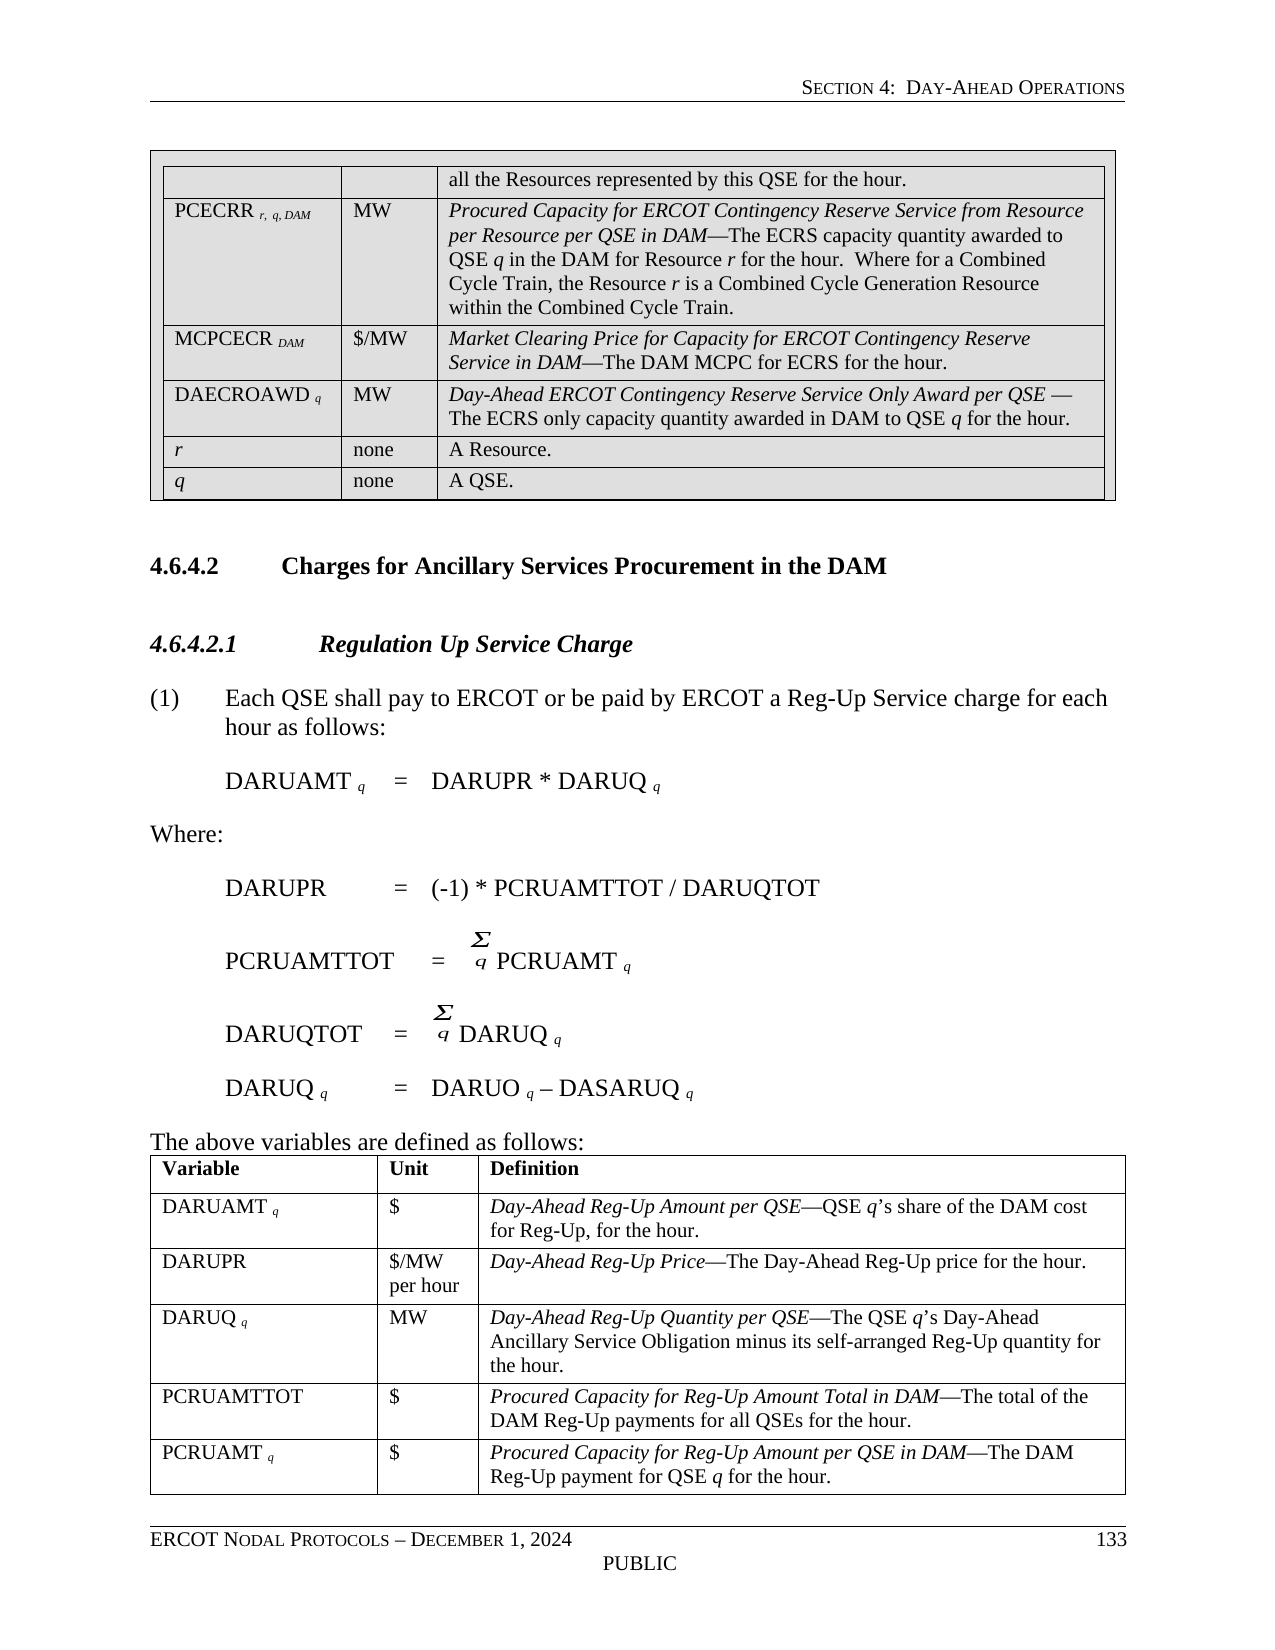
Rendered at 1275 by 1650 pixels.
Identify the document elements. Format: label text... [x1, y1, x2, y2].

table_cell DARUPR [151, 1249, 377, 1304]
text Where: [150, 819, 1125, 848]
text 4.6.4.2 Charges for Ancillary Services Procurement in the DAM [150, 551, 1125, 579]
table_cell Day-Ahead Reg-Up Price—The Day-Ahead Reg-Up price for the hour. [479, 1249, 1125, 1304]
table_cell DARUQ q [151, 1305, 377, 1383]
text (1) Each QSE shall pay to ERCOT or be paid by ERCOT a Reg-Up Service charge for each hour as follows: [150, 683, 1125, 741]
table_cell $ [378, 1194, 478, 1248]
table_header Definition [479, 1156, 1125, 1193]
table_header Variable [151, 1156, 377, 1193]
text 4.6.4.2.1 Regulation Up Service Charge [150, 629, 1125, 658]
text DARUQ q = DARUO q – DASARUQ q [225, 1073, 1125, 1102]
table_cell Procured Capacity for Reg-Up Amount Total in DAM—The total of the DAM Reg-Up payments for all QSEs for the hour. [479, 1384, 1125, 1439]
table_cell PCRUAMTTOT [151, 1384, 377, 1439]
text DARUPR = (-1) * PCRUAMTTOT / DARUQTOT [225, 873, 1125, 902]
table_cell PCRUAMT q [151, 1440, 377, 1494]
text DARUQTOT = DARUQ q [225, 1000, 1125, 1048]
table_header Unit [378, 1156, 478, 1193]
text DARUAMT q = DARUPR * DARUQ q [225, 766, 1125, 794]
table_cell $ [378, 1440, 478, 1494]
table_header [151, 151, 1115, 500]
table_cell Procured Capacity for Reg-Up Amount per QSE in DAM—The DAM Reg-Up payment for QSE q for the hour. [479, 1440, 1125, 1494]
text PCRUAMTTOT = PCRUAMT q [225, 927, 1125, 975]
table_cell MW [378, 1305, 478, 1383]
table_cell $/MW per hour [378, 1249, 478, 1304]
table_cell Day-Ahead Reg-Up Quantity per QSE—The QSE q’s Day-Ahead Ancillary Service Obligation minus its self-arranged Reg-Up quantity for the hour. [479, 1305, 1125, 1383]
table_cell DARUAMT q [151, 1194, 377, 1248]
table_cell Day-Ahead Reg-Up Amount per QSE—QSE q’s share of the DAM cost for Reg-Up, for the hour. [479, 1194, 1125, 1248]
table_cell $ [378, 1384, 478, 1439]
text The above variables are defined as follows: [150, 1127, 1125, 1155]
